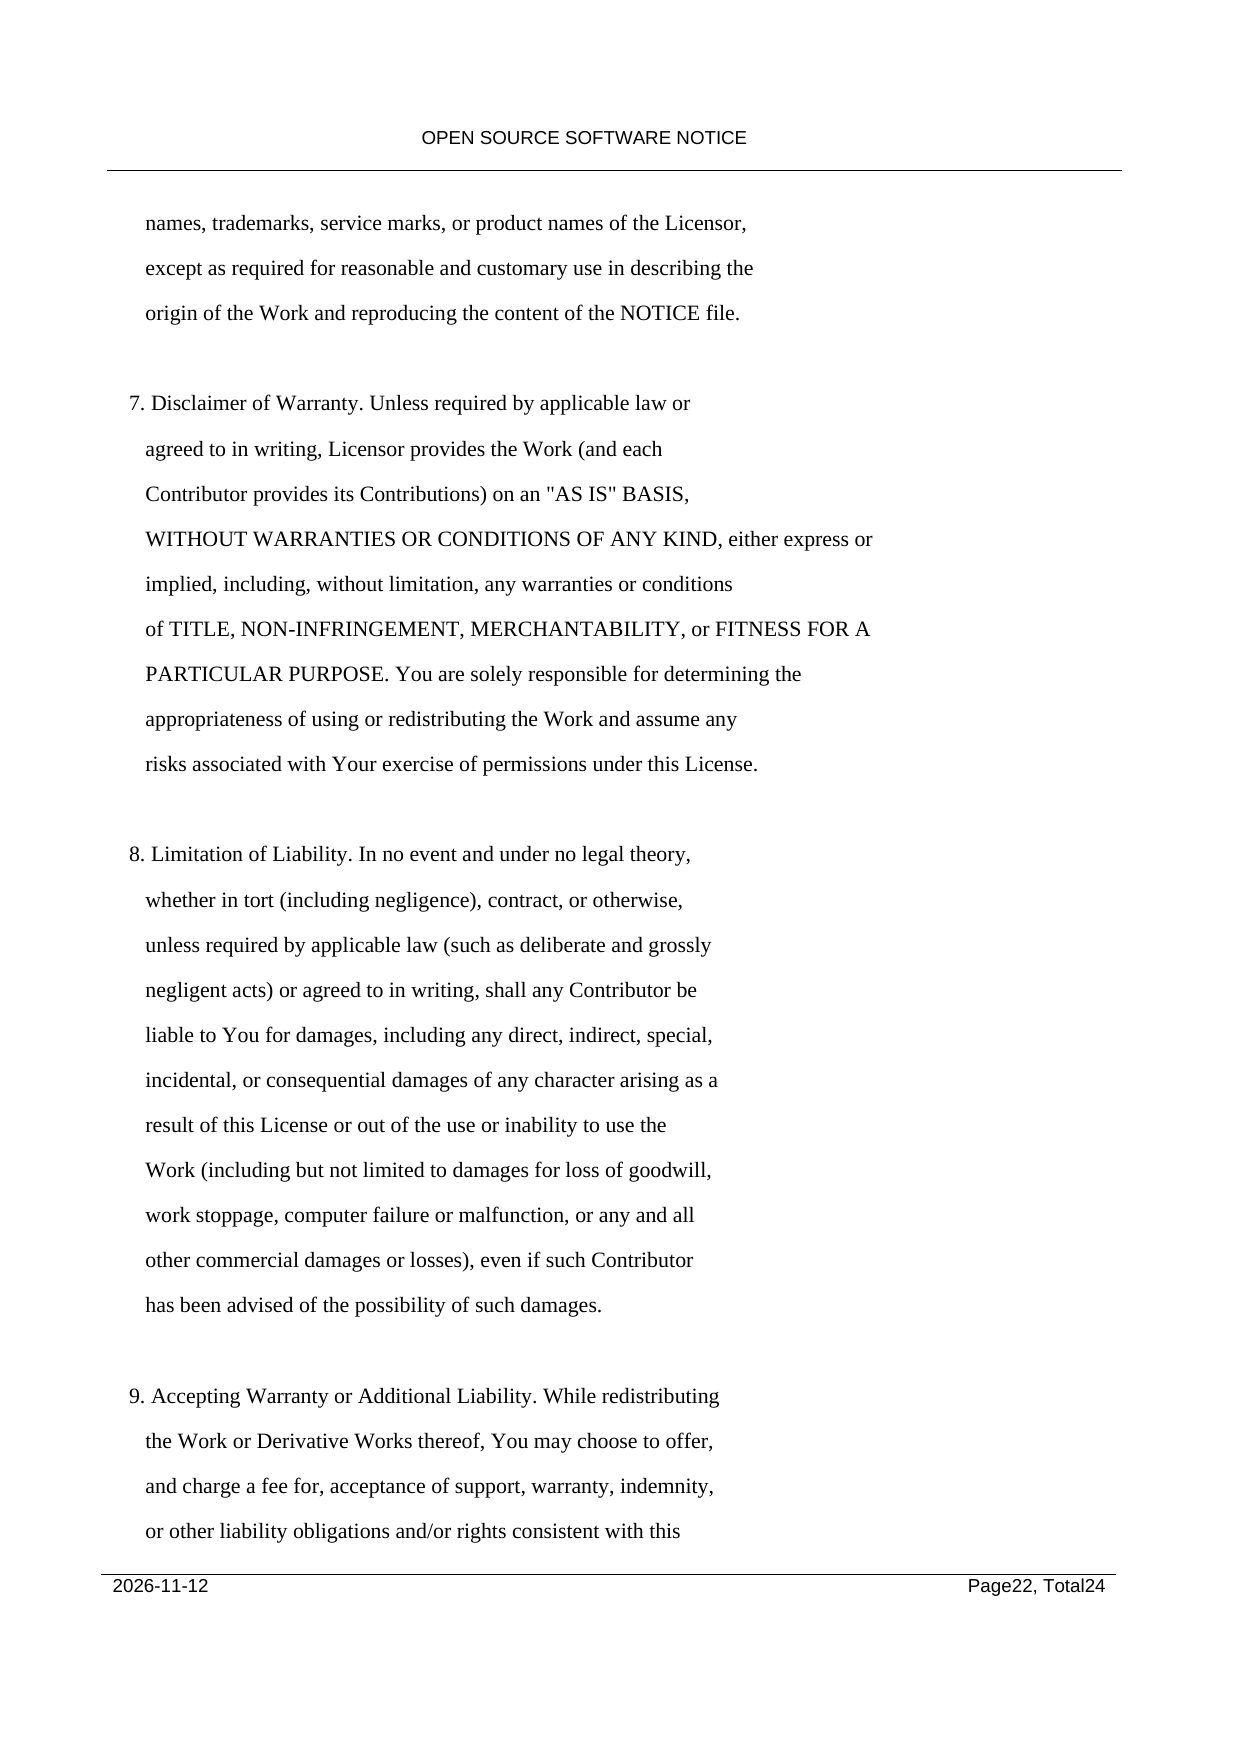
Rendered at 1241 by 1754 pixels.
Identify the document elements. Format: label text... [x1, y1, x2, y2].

text risks associated with Your exercise of permissions under this License. [112, 748, 1128, 780]
text the Work or Derivative Works thereof, You may choose to offer, [112, 1424, 1128, 1457]
text Work (including but not limited to damages for loss of goodwill, [112, 1153, 1128, 1186]
text whether in tort (including negligence), contract, or otherwise, [112, 883, 1128, 915]
text and charge a fee for, acceptance of support, warranty, indemnity, [112, 1469, 1128, 1502]
text 7. Disclaimer of Warranty. Unless required by applicable law or [112, 387, 1128, 419]
text work stoppage, computer failure or malfunction, or any and all [112, 1199, 1128, 1231]
text 9. Accepting Warranty or Additional Liability. While redistributing [112, 1379, 1128, 1412]
text unless required by applicable law (such as deliberate and grossly [112, 928, 1128, 961]
text negligent acts) or agreed to in writing, shall any Contributor be [112, 973, 1128, 1006]
text liable to You for damages, including any direct, indirect, special, [112, 1018, 1128, 1051]
text origin of the Work and reproducing the content of the NOTICE file. [112, 297, 1128, 329]
text names, trademarks, service marks, or product names of the Licensor, [112, 206, 1128, 239]
text appropriateness of using or redistributing the Work and assume any [112, 702, 1128, 735]
text incidental, or consequential damages of any character arising as a [112, 1063, 1128, 1096]
text or other liability obligations and/or rights consistent with this [112, 1514, 1128, 1547]
text PARTICULAR PURPOSE. You are solely responsible for determining the [112, 657, 1128, 690]
text has been advised of the possibility of such damages. [112, 1289, 1128, 1321]
text other commercial damages or losses), even if such Contributor [112, 1244, 1128, 1276]
text WITHOUT WARRANTIES OR CONDITIONS OF ANY KIND, either express or [112, 522, 1128, 554]
text except as required for reasonable and customary use in describing the [112, 251, 1128, 284]
text of TITLE, NON-INFRINGEMENT, MERCHANTABILITY, or FITNESS FOR A [112, 612, 1128, 645]
text agreed to in writing, Licensor provides the Work (and each [112, 432, 1128, 464]
text implied, including, without limitation, any warranties or conditions [112, 567, 1128, 600]
text result of this License or out of the use or inability to use the [112, 1108, 1128, 1141]
text Contributor provides its Contributions) on an "AS IS" BASIS, [112, 477, 1128, 509]
text 8. Limitation of Liability. In no event and under no legal theory, [112, 838, 1128, 870]
